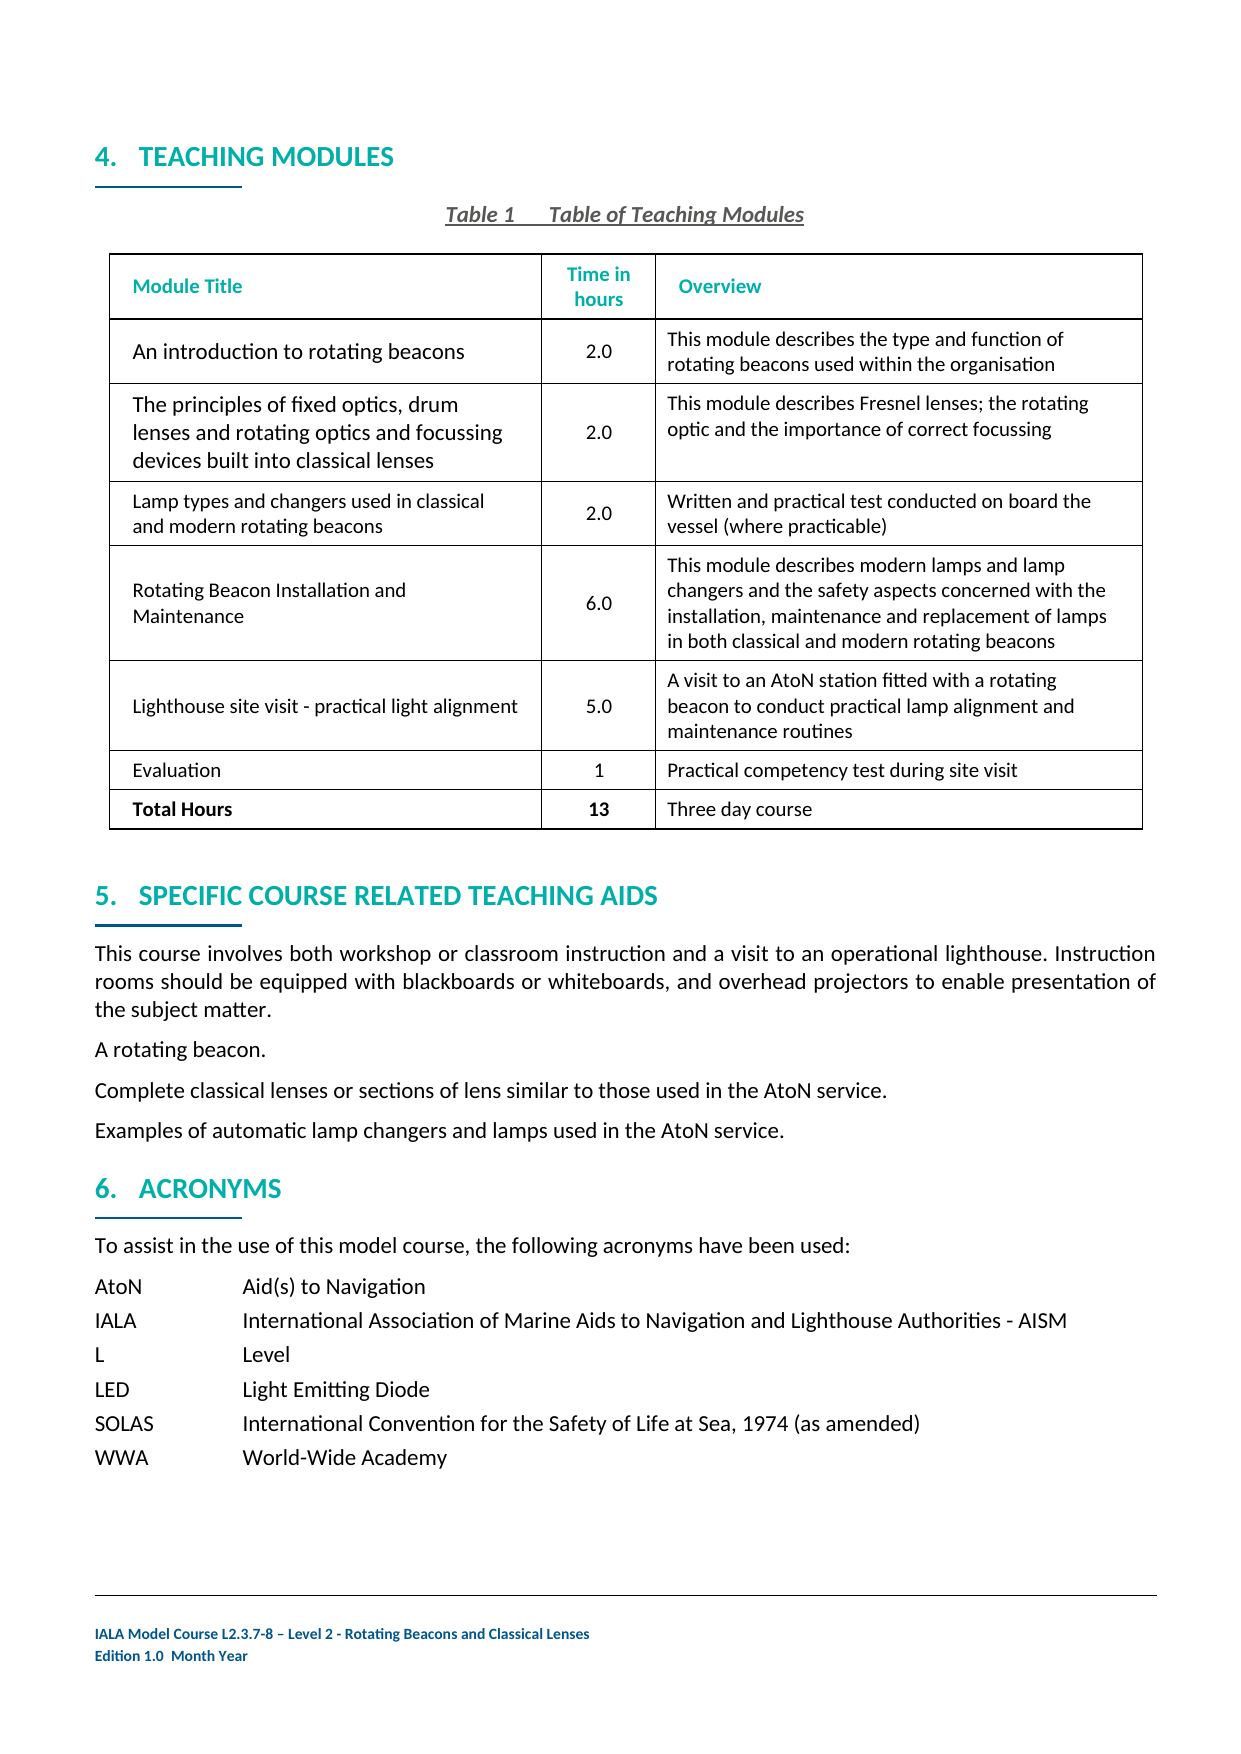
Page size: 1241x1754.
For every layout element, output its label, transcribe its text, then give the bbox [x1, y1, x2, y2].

table_cell 5.0 [542, 661, 655, 750]
text WWA World-Wide Academy [94, 1443, 1157, 1471]
table_cell This module describes Fresnel lenses; the rotating optic and the importance of correct focussing [656, 384, 1142, 481]
table_cell The principles of fixed optics, drum lenses and rotating optics and focussing devices built into classical lenses [110, 384, 541, 481]
subtitle SPECIFIC COURSE RELATED TEACHING AIDS [94, 877, 1157, 913]
table_cell 2.0 [542, 384, 655, 481]
text Table of Teaching Modules [94, 200, 1157, 228]
list This course involves both workshop or classroom instruction and a visit to an operational lighthouse. Instruction rooms should be equipped with blackboards or whiteboards, and overhead projectors to enable presentation of the subject matter. [94, 939, 1157, 1023]
table_cell Written and practical test conducted on board the vessel (where practicable) [656, 482, 1142, 545]
table_header Overview [656, 255, 1142, 318]
table_cell A visit to an AtoN station fitted with a rotating beacon to conduct practical lamp alignment and maintenance routines [656, 661, 1142, 750]
list A rotating beacon. [94, 1036, 1157, 1064]
list Complete classical lenses or sections of lens similar to those used in the AtoN service. [94, 1076, 1157, 1104]
table_header Module Title [110, 255, 541, 318]
table_cell Practical competency test during site visit [656, 751, 1142, 789]
text To assist in the use of this model course, the following acronyms have been used: [94, 1231, 1157, 1259]
text AtoN Aid(s) to Navigation [94, 1272, 1157, 1300]
table_cell 6.0 [542, 546, 655, 660]
text IALA International Association of Marine Aids to Navigation and Lighthouse Authorities - AISM [94, 1306, 1157, 1334]
table_cell 2.0 [542, 482, 655, 545]
table_cell Three day course [656, 790, 1142, 828]
subtitle ACRONYMS [94, 1170, 1157, 1205]
table_cell 2.0 [542, 320, 655, 383]
table_cell Lighthouse site visit - practical light alignment [110, 661, 541, 750]
text LED Light Emitting Diode [94, 1375, 1157, 1403]
table_cell An introduction to rotating beacons [110, 320, 541, 383]
table_cell 1 [542, 751, 655, 789]
table_cell Rotating Beacon Installation and Maintenance [110, 546, 541, 660]
table_cell Evaluation [110, 751, 541, 789]
text L Level [94, 1340, 1157, 1368]
text SOLAS International Convention for the Safety of Life at Sea, 1974 (as amended) [94, 1409, 1157, 1437]
list Examples of automatic lamp changers and lamps used in the AtoN service. [94, 1117, 1157, 1145]
table_cell This module describes the type and function of rotating beacons used within the organisation [656, 320, 1142, 383]
table_cell Lamp types and changers used in classical and modern rotating beacons [110, 482, 541, 545]
table_cell This module describes modern lamps and lamp changers and the safety aspects concerned with the installation, maintenance and replacement of lamps in both classical and modern rotating beacons [656, 546, 1142, 660]
subtitle TEACHING MODULES [94, 138, 1157, 174]
table_cell 13 [542, 790, 655, 828]
table_cell Total Hours [110, 790, 541, 828]
table_header Time in hours [542, 255, 655, 318]
